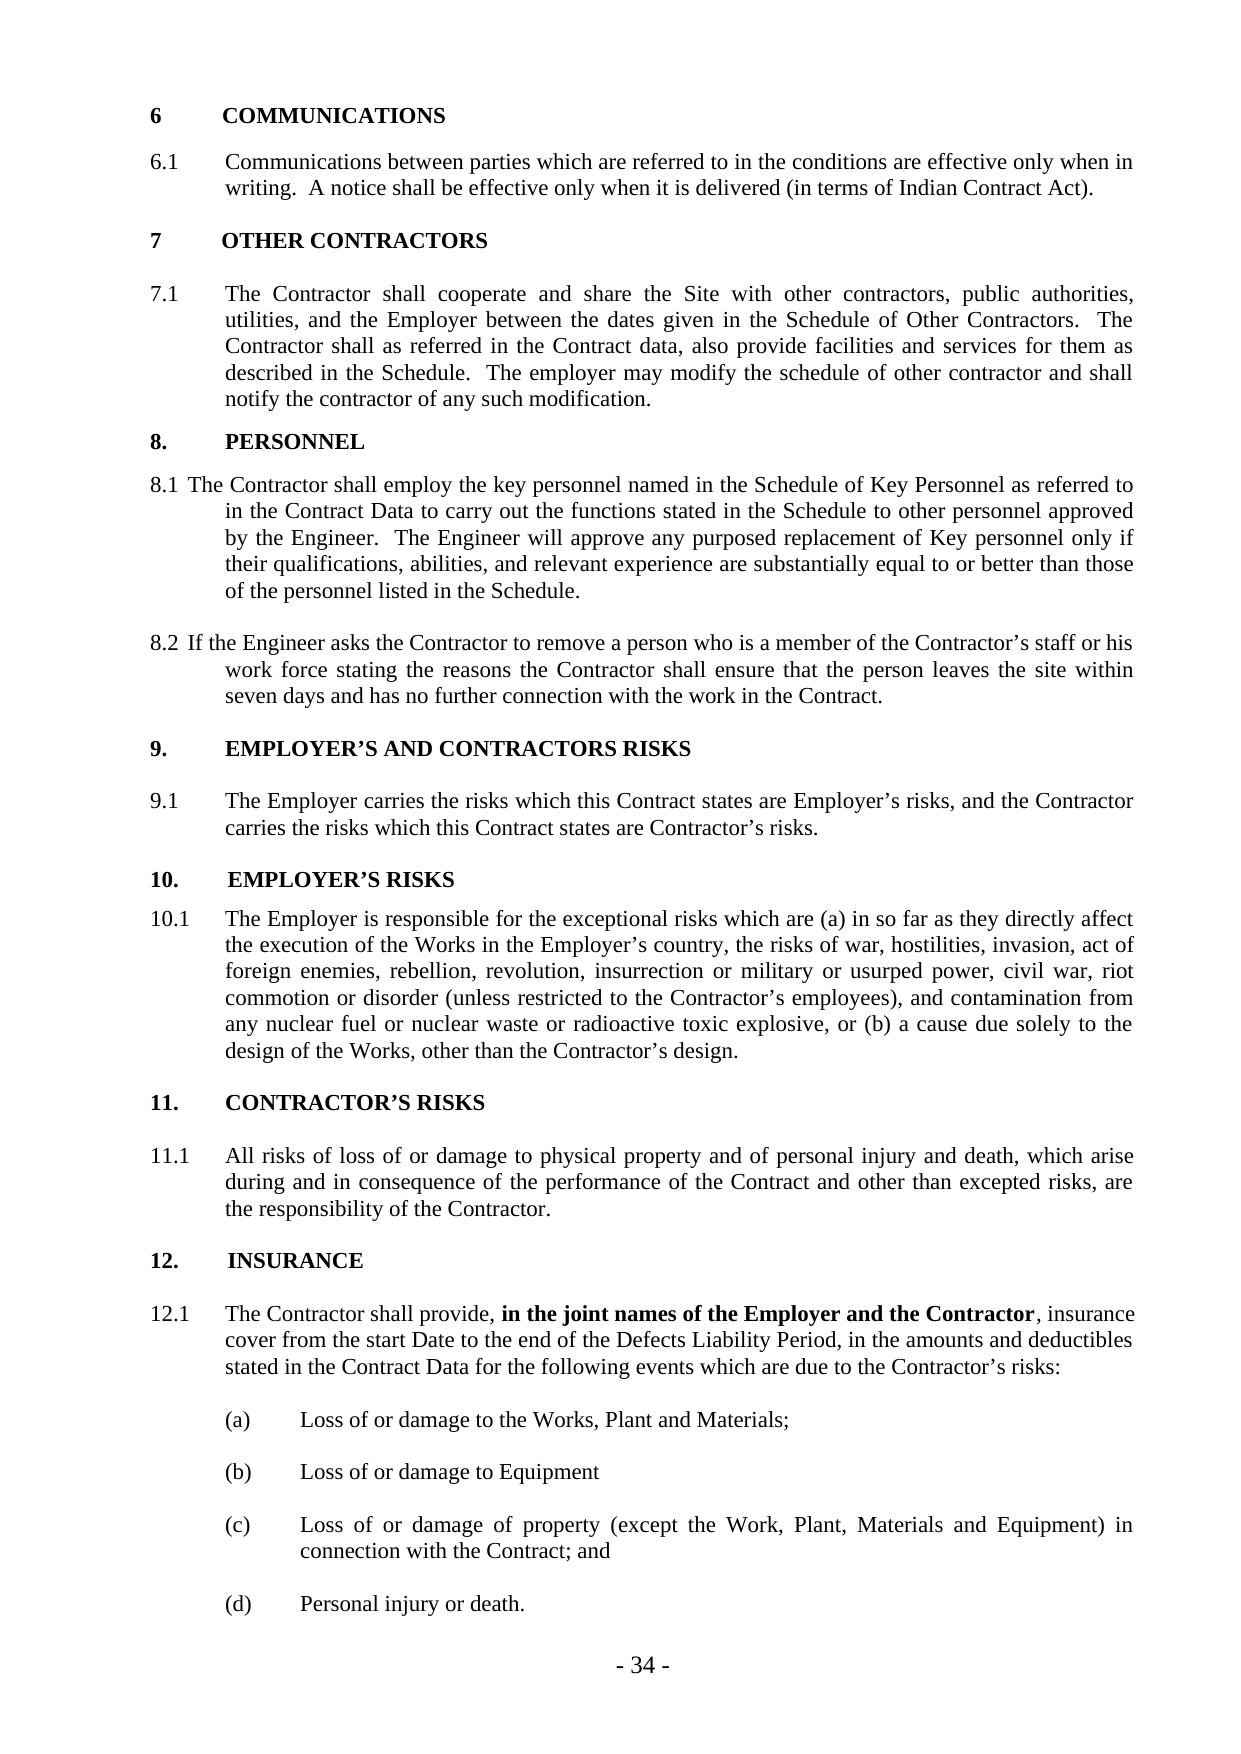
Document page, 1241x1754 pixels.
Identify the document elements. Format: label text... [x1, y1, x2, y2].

list The Employer is responsible for the exceptional risks which are (a) in so far as they directly affect the execution of the Works in the Employer’s country, the risks of war, hostilities, invasion, act of foreign enemies, rebellion, revolution, insurrection or military or usurped power, civil war, riot commotion or disorder (unless restricted to the Contractor’s employees), and contamination from any nuclear fuel or nuclear waste or radioactive toxic explosive, or (b) a cause due solely to the design of the Works, other than the Contractor’s design. [150, 905, 1135, 1063]
text 9.1 The Employer carries the risks which this Contract states are Employer’s risks, and the Contractor carries the risks which this Contract states are Contractor’s risks. [150, 787, 1135, 840]
list The Contractor shall provide, in the joint names of the Employer and the Contractor, insurance cover from the start Date to the end of the Defects Liability Period, in the amounts and deductibles stated in the Contract Data for the following events which are due to the Contractor’s risks: [150, 1300, 1135, 1379]
text 9. EMPLOYER’S AND CONTRACTORS RISKS [150, 735, 1135, 761]
list All risks of loss of or damage to physical property and of personal injury and death, which arise during and in consequence of the performance of the Contract and other than excepted risks, are the responsibility of the Contractor. [150, 1142, 1135, 1221]
list Personal injury or death. [225, 1590, 1135, 1616]
list INSURANCE [150, 1247, 1135, 1274]
list Loss of or damage to the Works, Plant and Materials; [225, 1406, 1135, 1432]
text 7.1 The Contractor shall cooperate and share the Site with other contractors, public authorities, utilities, and the Employer between the dates given in the Schedule of Other Contractors. The Contractor shall as referred in the Contract data, also provide facilities and services for them as described in the Schedule. The employer may modify the schedule of other contractor and shall notify the contractor of any such modification. [150, 279, 1135, 411]
list COMMUNICATIONS [150, 102, 1135, 129]
list Loss of or damage to Equipment [225, 1458, 1135, 1485]
list EMPLOYER’S RISKS [150, 867, 1135, 893]
list Communications between parties which are referred to in the conditions are effective only when in writing. A notice shall be effective only when it is delivered (in terms of Indian Contract Act). [150, 148, 1135, 201]
list Loss of or damage of property (except the Work, Plant, Materials and Equipment) in connection with the Contract; and [225, 1511, 1135, 1564]
text 8. PERSONNEL [150, 428, 1135, 454]
list CONTRACTOR’S RISKS [150, 1089, 1135, 1116]
list If the Engineer asks the Contractor to remove a person who is a member of the Contractor’s staff or his work force stating the reasons the Contractor shall ensure that the person leaves the site within seven days and has no further connection with the work in the Contract. [150, 629, 1135, 708]
list The Contractor shall employ the key personnel named in the Schedule of Key Personnel as referred to in the Contract Data to carry out the functions stated in the Schedule to other personnel approved by the Engineer. The Engineer will approve any purposed replacement of Key personnel only if their qualifications, abilities, and relevant experience are substantially equal to or better than those of the personnel listed in the Schedule. [150, 471, 1135, 603]
text 7 OTHER CONTRACTORS [150, 227, 1135, 253]
